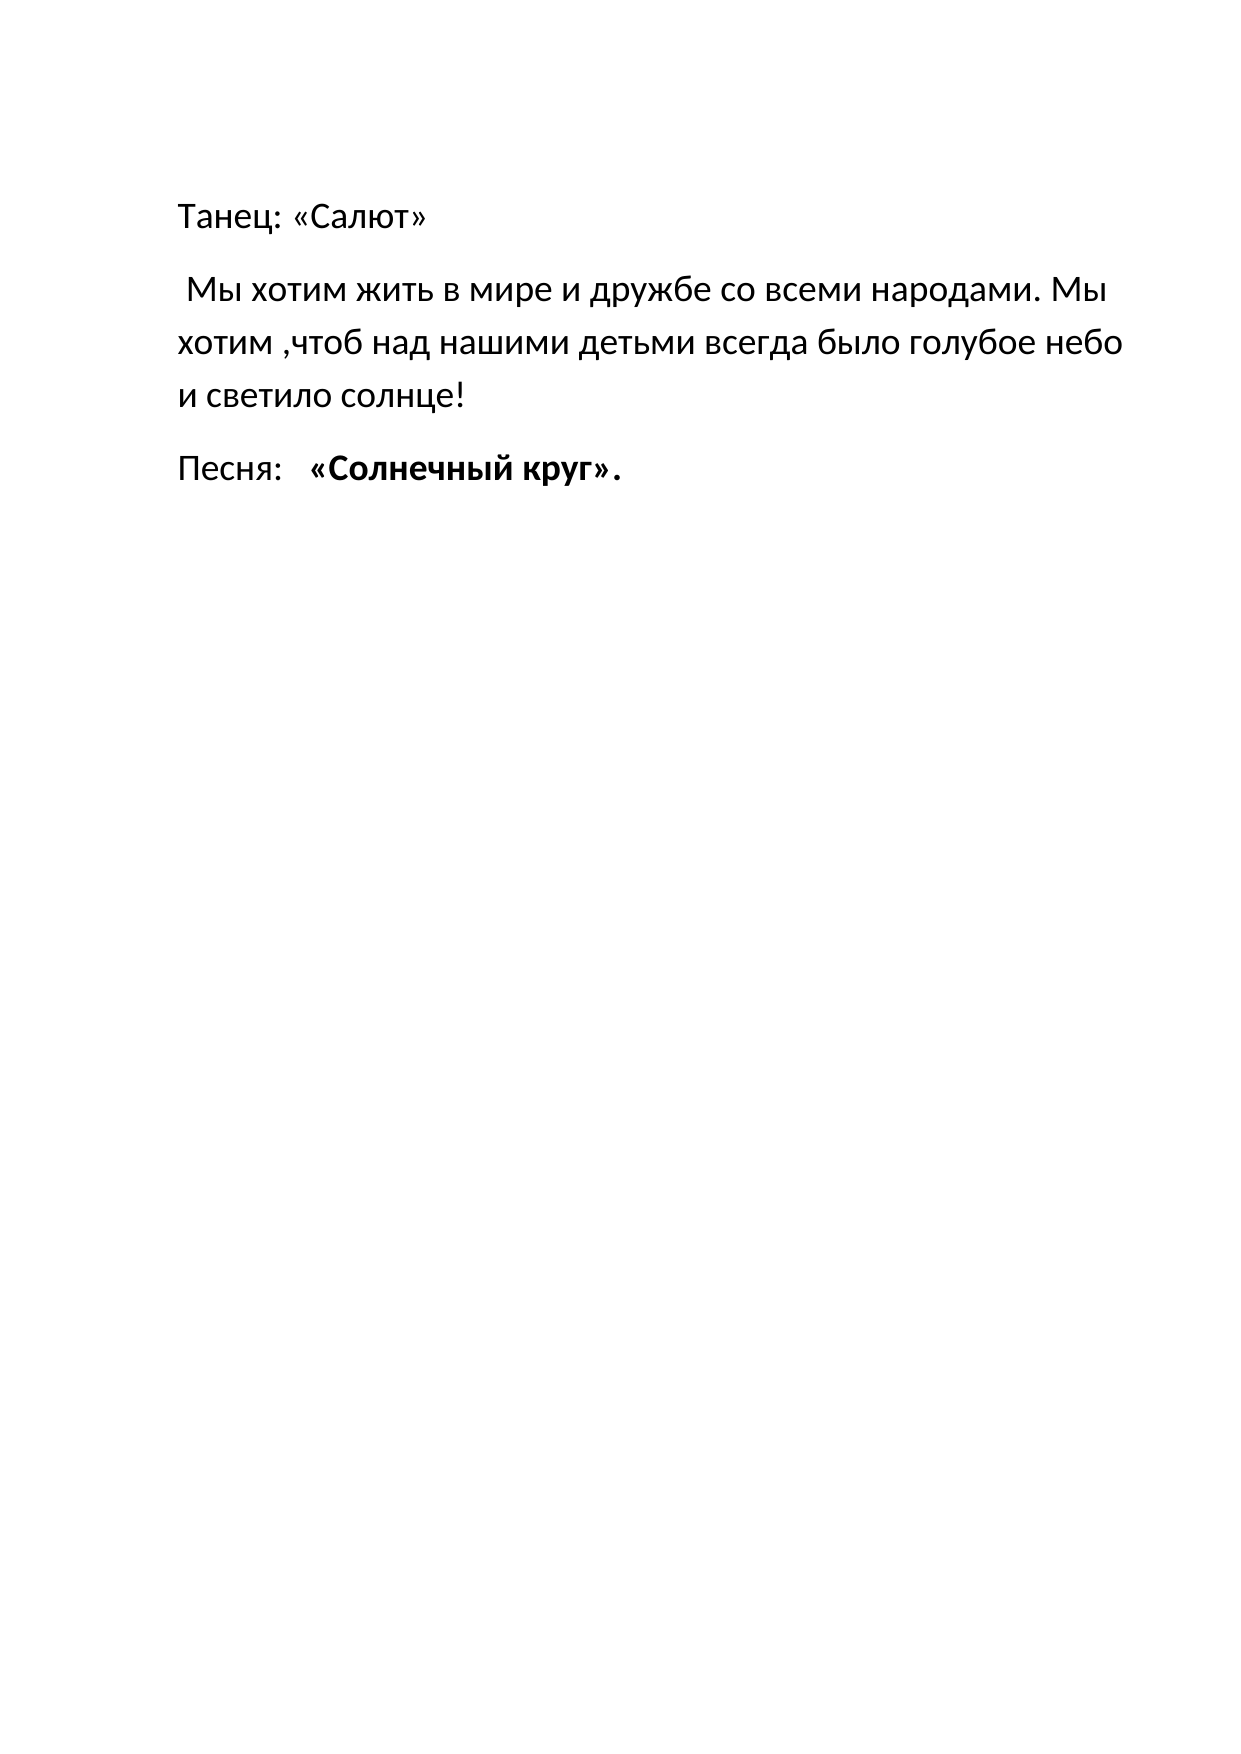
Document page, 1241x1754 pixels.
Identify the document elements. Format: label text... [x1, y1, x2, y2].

text Танец: «Салют» [177, 192, 1152, 237]
text Мы хотим жить в мире и дружбе со всеми народами. Мы хотим ,чтоб над нашими детьми всегда было голубое небо и светило солнце! [177, 265, 1152, 416]
text Песня: «Солнечный круг». [177, 444, 1152, 490]
